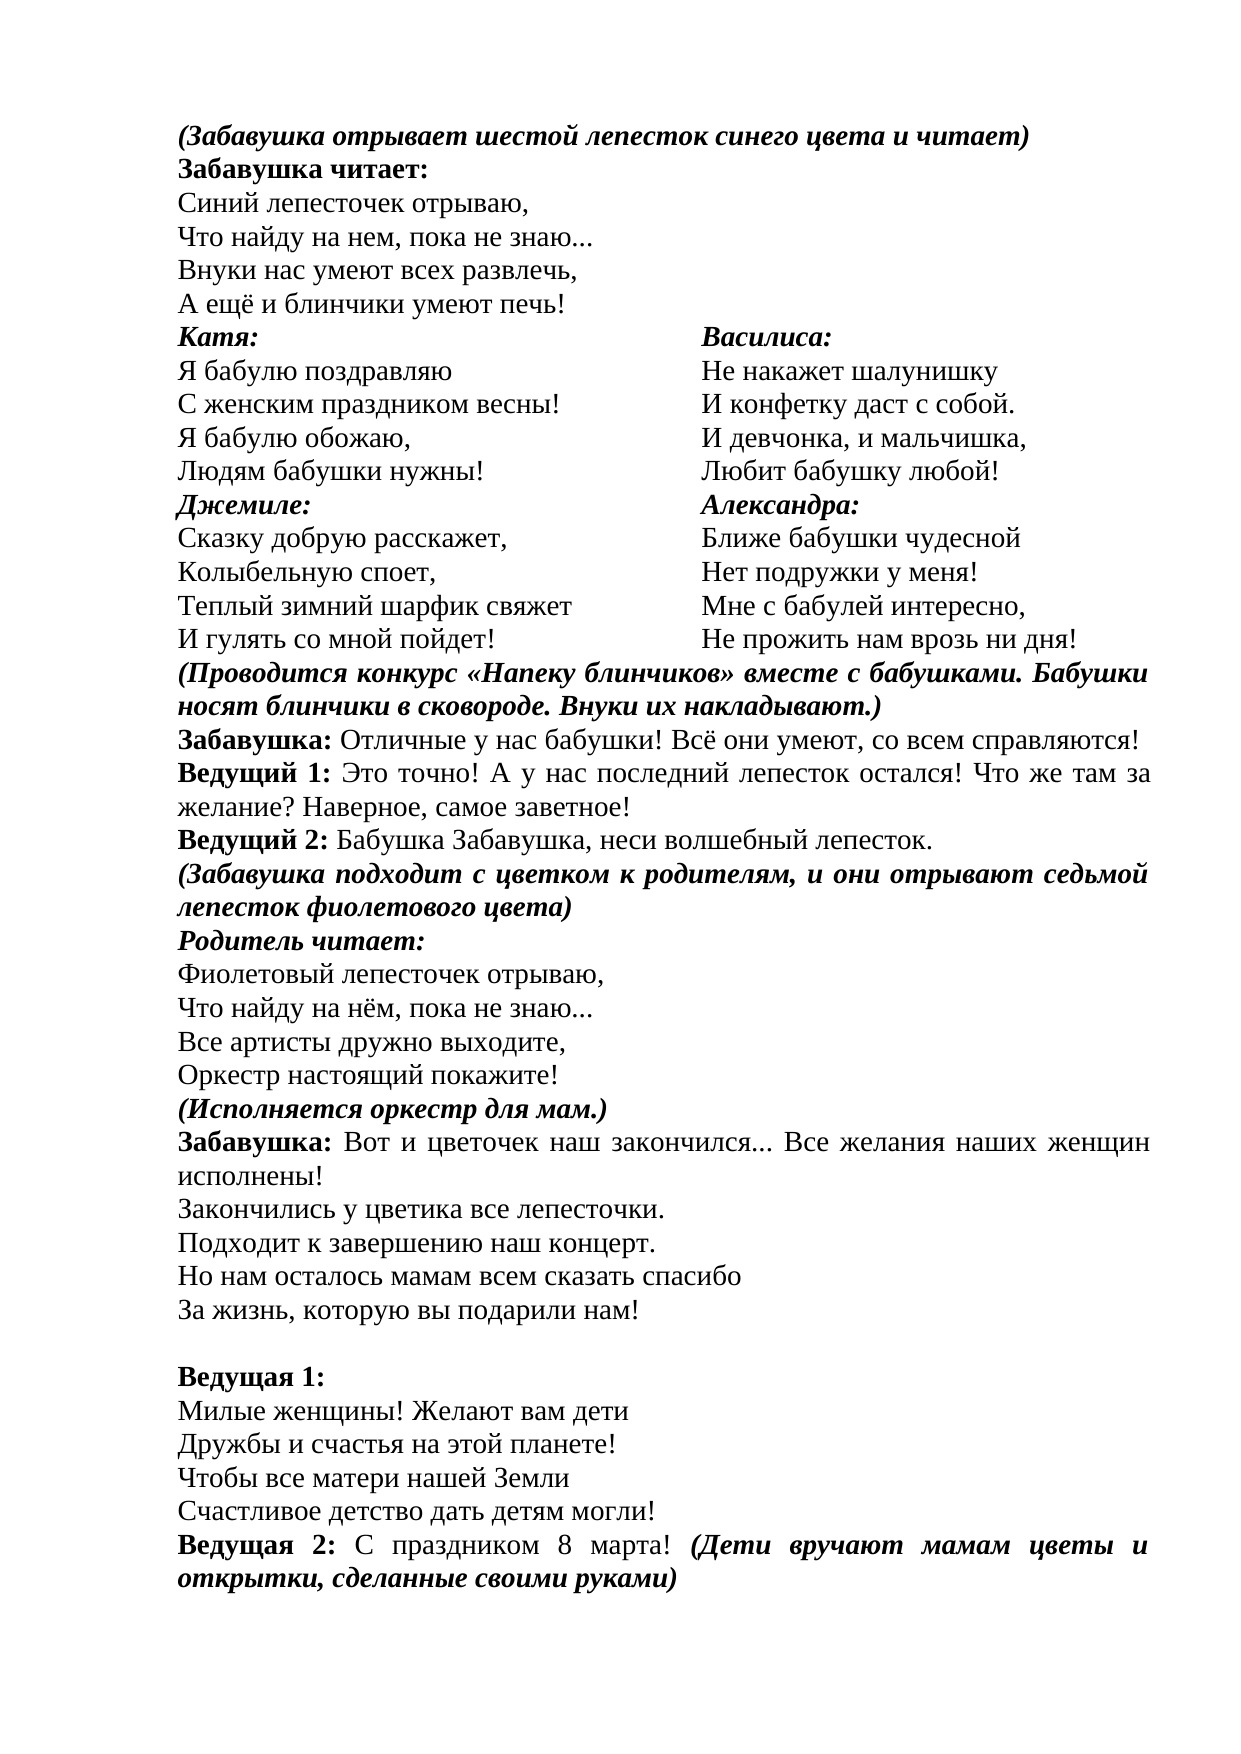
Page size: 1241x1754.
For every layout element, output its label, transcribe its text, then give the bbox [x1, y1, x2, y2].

text Джемиле: [177, 487, 627, 521]
text Александра: [701, 487, 1152, 521]
text (Забавушка подходит с цветком к родителям, и они отрывают седьмой лепесток фиолетового цвета) [177, 856, 1152, 923]
text Счастливое детство дать детям могли! [177, 1493, 1152, 1527]
text Но нам осталось мамам всем сказать спасибо [177, 1258, 1152, 1292]
text Оркестр настоящий покажите! [177, 1057, 1152, 1091]
text Катя: [177, 319, 627, 353]
text (Проводится конкурс «Напеку блинчиков» вместе с бабушками. Бабушки носят блинчики в сковороде. Внуки их накладывают.) [177, 655, 1152, 722]
text (Исполняется оркестр для мам.) [177, 1091, 1152, 1124]
text Забавушка: Отличные у нас бабушки! Всё они умеют, со всем справляются! [177, 722, 1152, 755]
text Дружбы и счастья на этой планете! [177, 1426, 1152, 1460]
text Я бабулю поздравляю С женским праздником весны! Я бабулю обожаю, Людям бабушки нужны! [177, 353, 627, 487]
text Сказку добрую расскажет, Колыбельную споет, Теплый зимний шарфик свяжет И гулять со мной пойдет! [177, 521, 627, 655]
text Ведущий 1: Это точно! А у нас последний лепесток остался! Что же там за желание? Наверное, самое заветное! [177, 755, 1152, 822]
text Закончились у цветика все лепесточки. [177, 1191, 1152, 1225]
text Что найду на нём, пока не знаю... [177, 990, 1152, 1024]
text Синий лепесточек отрываю, [177, 185, 1152, 219]
text Чтобы все матери нашей Земли [177, 1460, 1152, 1493]
text Василиса: [701, 319, 1152, 353]
text Родитель читает: [177, 923, 1152, 957]
text Ведущий 2: Бабушка Забавушка, неси волшебный лепесток. [177, 822, 1152, 856]
text (Забавушка отрывает шестой лепесток синего цвета и читает) [177, 118, 1152, 152]
text Не накажет шалунишку И конфетку даст с собой. И девчонка, и мальчишка, Любит бабушку любой! [701, 353, 1152, 487]
text Забавушка читает: [177, 152, 1152, 185]
text Внуки нас умеют всех развлечь, [177, 252, 1152, 286]
text Ведущая 2: С праздником 8 марта! (Дети вручают мамам цветы и открытки, сделанные своими руками) [177, 1527, 1152, 1594]
text Что найду на нем, пока не знаю... [177, 219, 1152, 252]
text Фиолетовый лепесточек отрываю, [177, 957, 1152, 990]
text Все артисты дружно выходите, [177, 1024, 1152, 1057]
text Ближе бабушки чудесной Нет подружки у меня! Мне с бабулей интересно, Не прожить нам врозь ни дня! [701, 521, 1152, 655]
text Милые женщины! Желают вам дети [177, 1393, 1152, 1426]
text А ещё и блинчики умеют печь! [177, 286, 1152, 319]
text За жизнь, которую вы подарили нам! [177, 1292, 1152, 1326]
text Подходит к завершению наш концерт. [177, 1225, 1152, 1258]
text Забавушка: Вот и цветочек наш закончился... Все желания наших женщин исполнены! [177, 1124, 1152, 1191]
text Ведущая 1: [177, 1359, 1152, 1393]
